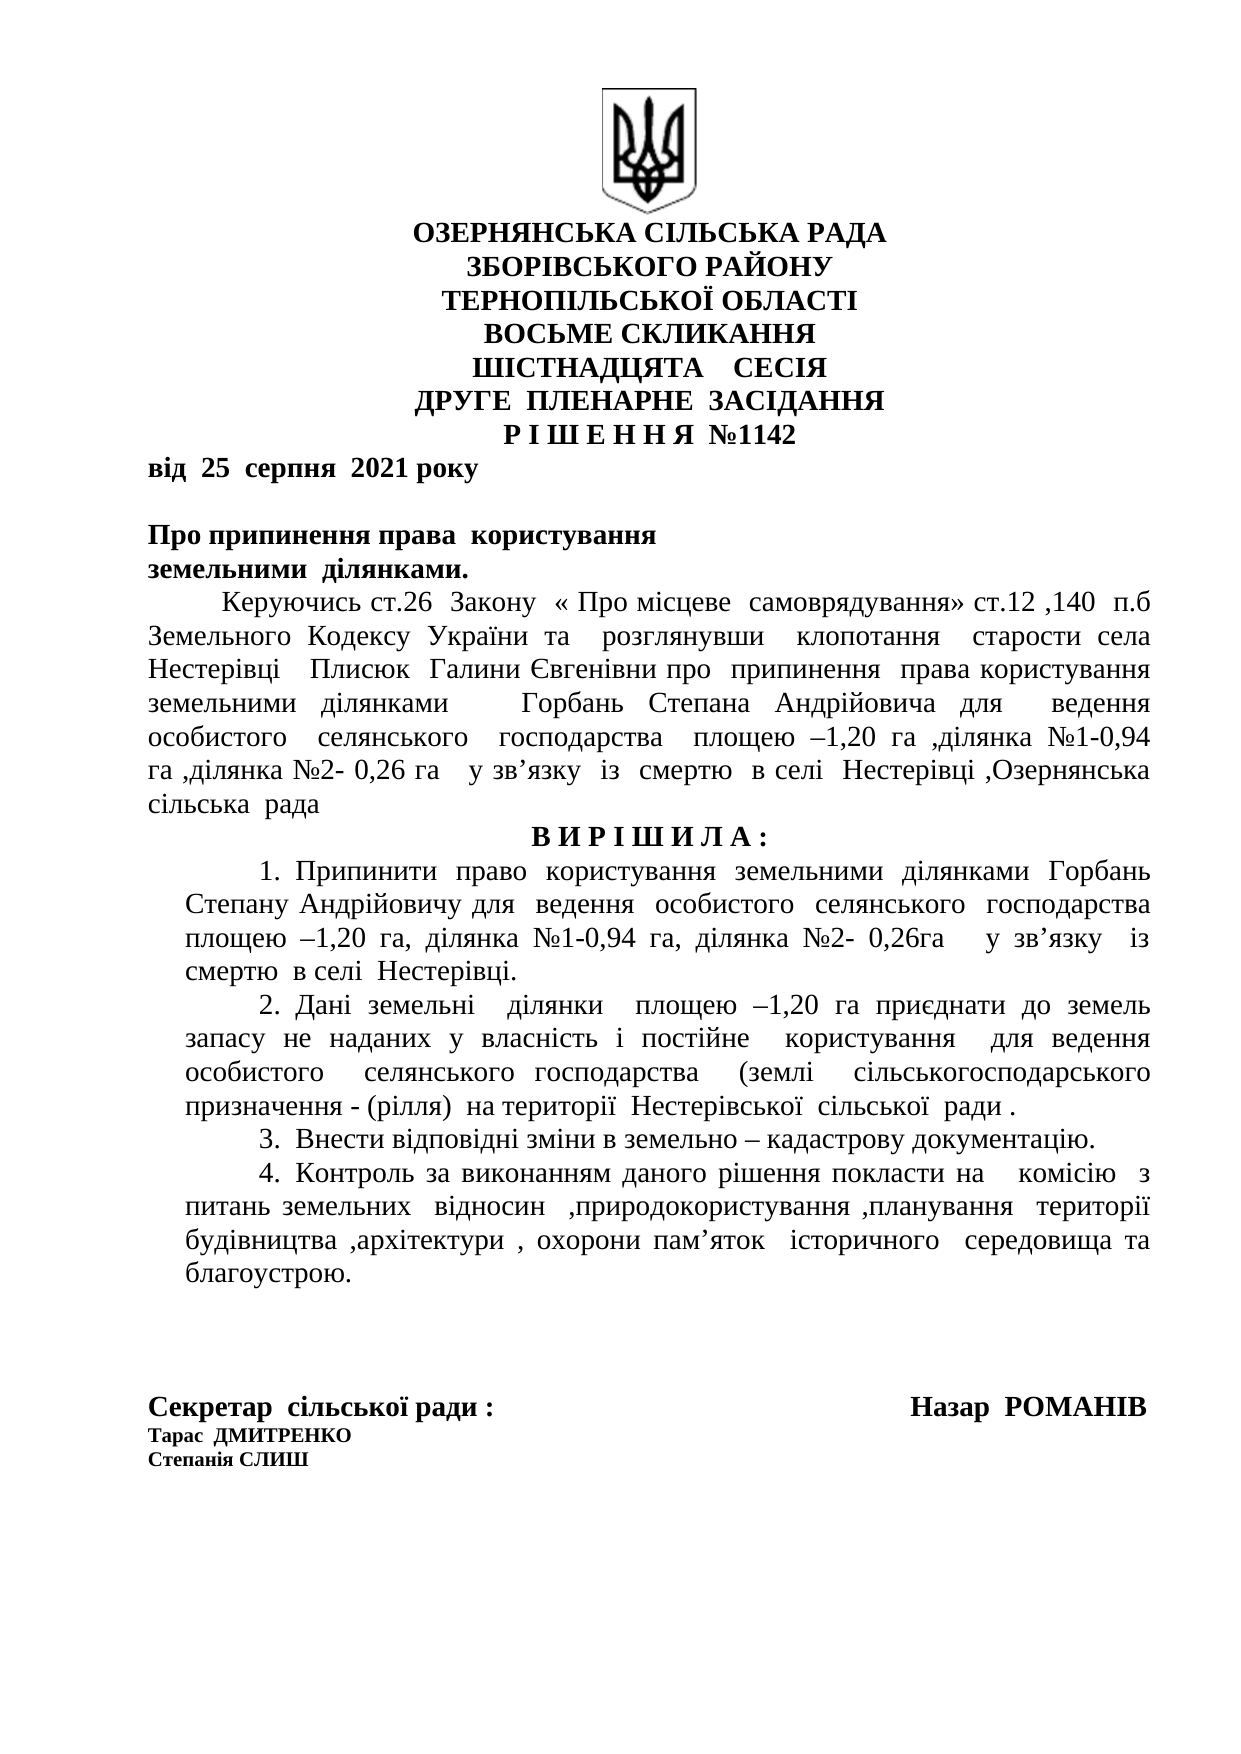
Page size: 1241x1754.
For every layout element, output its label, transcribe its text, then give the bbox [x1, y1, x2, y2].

text ТЕРНОПІЛЬСЬКОЇ ОБЛАСТІ [148, 283, 1152, 316]
text Про припинення права користування [148, 517, 1152, 551]
text В И Р І Ш И Л А : [148, 819, 1152, 853]
text Секретар сільської ради : Назар РОМАНІВ [148, 1389, 1152, 1423]
text Тарас ДМИТРЕНКО [148, 1423, 1152, 1447]
list Контроль за виконанням даного рішення покласти на комісію з питань земельних відносин ,природокористування ,планування території будівництва ,архітектури , охорони пам’яток історичного середовища та благоустрою. [185, 1155, 1152, 1289]
text ОЗЕРНЯНСЬКА СІЛЬСЬКА РАДА [148, 216, 1152, 249]
text ШІСТНАДЦЯТА СЕСІЯ [148, 350, 1152, 383]
text Р І Ш Е Н Н Я №1142 [148, 417, 1152, 450]
picture [602, 88, 698, 216]
text ВОСЬМЕ СКЛИКАННЯ [148, 316, 1152, 350]
text Керуючись ст.26 Закону « Про місцеве самоврядування» ст.12 ,140 п.б Земельного Кодексу України та розглянувши клопотання старости села Нестерівці Плисюк Галини Євгенівни про припинення права користування земельними ділянками Горбань Степана Андрійовича для ведення особистого селянського господарства площею –1,20 га ,ділянка №1-0,94 га ,ділянка №2- 0,26 га у зв’язку із смертю в селі Нестерівці ,Озернянська сільська рада [148, 584, 1152, 819]
list Припинити право користування земельними ділянками Горбань Степану Андрійовичу для ведення особистого селянського господарства площею –1,20 га, ділянка №1-0,94 га, ділянка №2- 0,26га у зв’язку із смертю в селі Нестерівці. [185, 853, 1152, 987]
text земельними ділянками. [148, 551, 1152, 584]
list Дані земельні ділянки площею –1,20 га приєднати до земель запасу не наданих у власність і постійне користування для ведення особистого селянського господарства (землі сільськогосподарського призначення - (рілля) на території Нестерівської сільської ради . [185, 987, 1152, 1121]
text від 25 серпня 2021 року [148, 450, 1152, 484]
text ДРУГЕ ПЛЕНАРНЕ ЗАСІДАННЯ [148, 383, 1152, 417]
text Степанія СЛИШ [148, 1447, 1152, 1471]
text ЗБОРІВСЬКОГО РАЙОНУ [148, 249, 1152, 283]
list Внести відповідні зміни в земельно – кадастрову документацію. [185, 1121, 1152, 1155]
